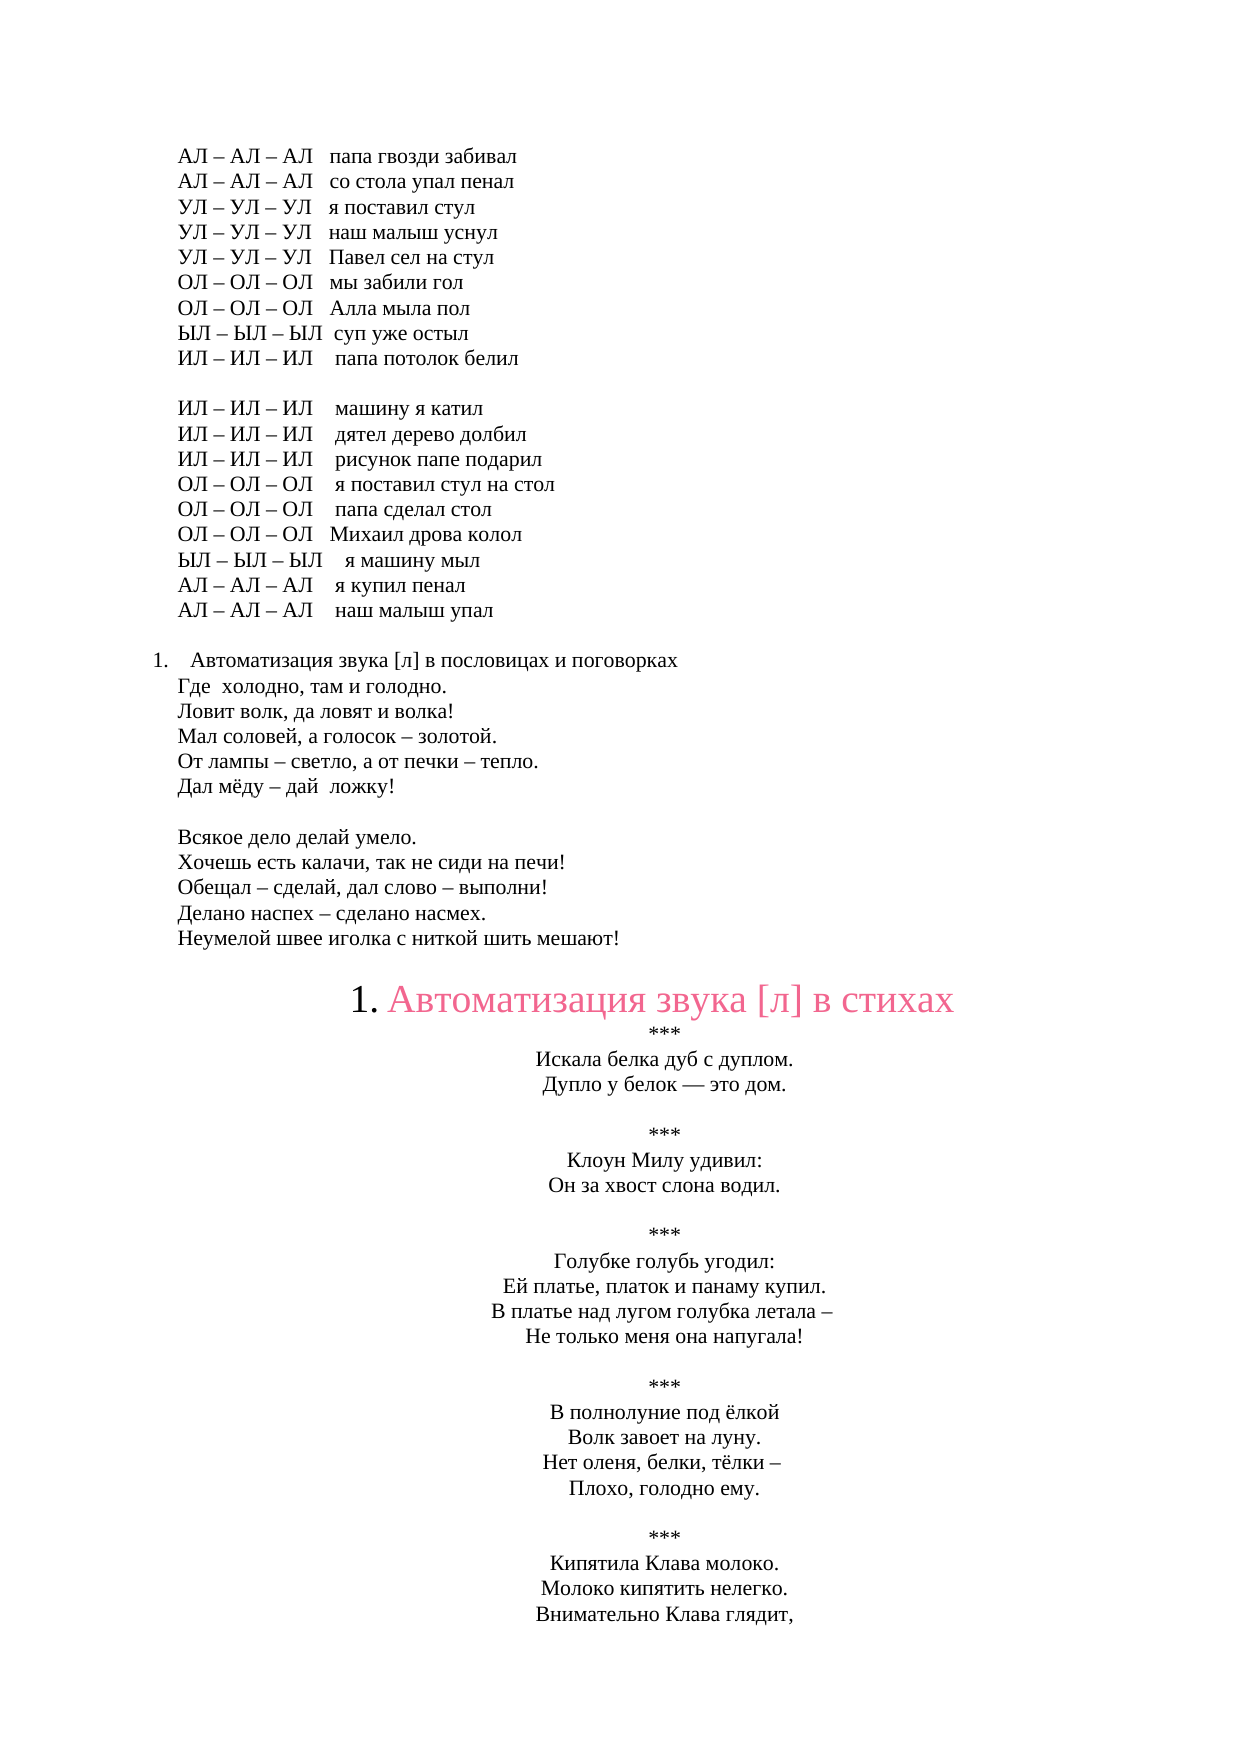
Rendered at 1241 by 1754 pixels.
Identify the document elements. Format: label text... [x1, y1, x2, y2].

text Волк завоет на луну. [177, 1424, 1152, 1449]
text *** [177, 1374, 1152, 1399]
text АЛ – АЛ – АЛ со стола упал пенал [177, 168, 1152, 194]
text Делано наспех – сделано насмех. [177, 899, 1152, 925]
text АЛ – АЛ – АЛ наш малыш упал [177, 597, 1152, 622]
text От лампы – светло, а от печки – тепло. [177, 748, 1152, 773]
text ОЛ – ОЛ – ОЛ папа сделал стол [177, 496, 1152, 521]
text В платье над лугом голубка летала – [177, 1298, 1152, 1323]
text АЛ – АЛ – АЛ я купил пенал [177, 572, 1152, 597]
text Нет оленя, белки, тёлки – [177, 1449, 1152, 1474]
text Внимательно Клава глядит, [177, 1601, 1152, 1626]
text Искала белка дуб с дуплом. [177, 1046, 1152, 1071]
text УЛ – УЛ – УЛ Павел сел на стул [177, 244, 1152, 269]
text Голубке голубь угодил: [177, 1248, 1152, 1273]
text ИЛ – ИЛ – ИЛ папа потолок белил [177, 345, 1152, 370]
text *** [177, 1122, 1152, 1147]
text ОЛ – ОЛ – ОЛ Михаил дрова колол [177, 521, 1152, 547]
text Плохо, голодно ему. [177, 1474, 1152, 1500]
text Кипятила Клава молоко. [177, 1550, 1152, 1575]
text ИЛ – ИЛ – ИЛ машину я катил [177, 395, 1152, 421]
text ИЛ – ИЛ – ИЛ рисунок папе подарил [177, 446, 1152, 471]
text *** [177, 1222, 1152, 1248]
text Он за хвост слона водил. [177, 1172, 1152, 1197]
list Автоматизация звука [л] в пословицах и поговорках [152, 647, 1152, 673]
text Не только меня она напугала! [177, 1323, 1152, 1348]
text Дал мёду – дай ложку! [177, 773, 1152, 799]
text Неумелой швее иголка с ниткой шить мешают! [177, 925, 1152, 950]
text Ловит волк, да ловят и волка! [177, 698, 1152, 723]
text ОЛ – ОЛ – ОЛ мы забили гол [177, 269, 1152, 294]
text *** [177, 1021, 1152, 1046]
text Хочешь есть калачи, так не сиди на печи! [177, 849, 1152, 874]
text В полнолуние под ёлкой [177, 1399, 1152, 1424]
text Всякое дело делай умело. [177, 824, 1152, 849]
text ИЛ – ИЛ – ИЛ дятел дерево долбил [177, 421, 1152, 446]
text Мал соловей, а голосок – золотой. [177, 723, 1152, 748]
text ОЛ – ОЛ – ОЛ Алла мыла пол [177, 294, 1152, 320]
text УЛ – УЛ – УЛ я поставил стул [177, 194, 1152, 219]
text *** [177, 1525, 1152, 1550]
text Где холодно, там и голодно. [177, 673, 1152, 698]
text Обещал – сделай, дал слово – выполни! [177, 874, 1152, 899]
text ЫЛ – ЫЛ – ЫЛ я машину мыл [177, 547, 1152, 572]
text ОЛ – ОЛ – ОЛ я поставил стул на стол [177, 471, 1152, 496]
text Ей платье, платок и панаму купил. [177, 1273, 1152, 1298]
text УЛ – УЛ – УЛ наш малыш уснул [177, 219, 1152, 244]
text АЛ – АЛ – АЛ папа гвозди забивал [177, 143, 1152, 168]
list Автоматизация звука [л] в стихах [152, 975, 1152, 1021]
text Молоко кипятить нелегко. [177, 1575, 1152, 1601]
text Дупло у белок — это дом. [177, 1071, 1152, 1096]
text Клоун Милу удивил: [177, 1147, 1152, 1172]
text ЫЛ – ЫЛ – ЫЛ суп уже остыл [177, 320, 1152, 345]
